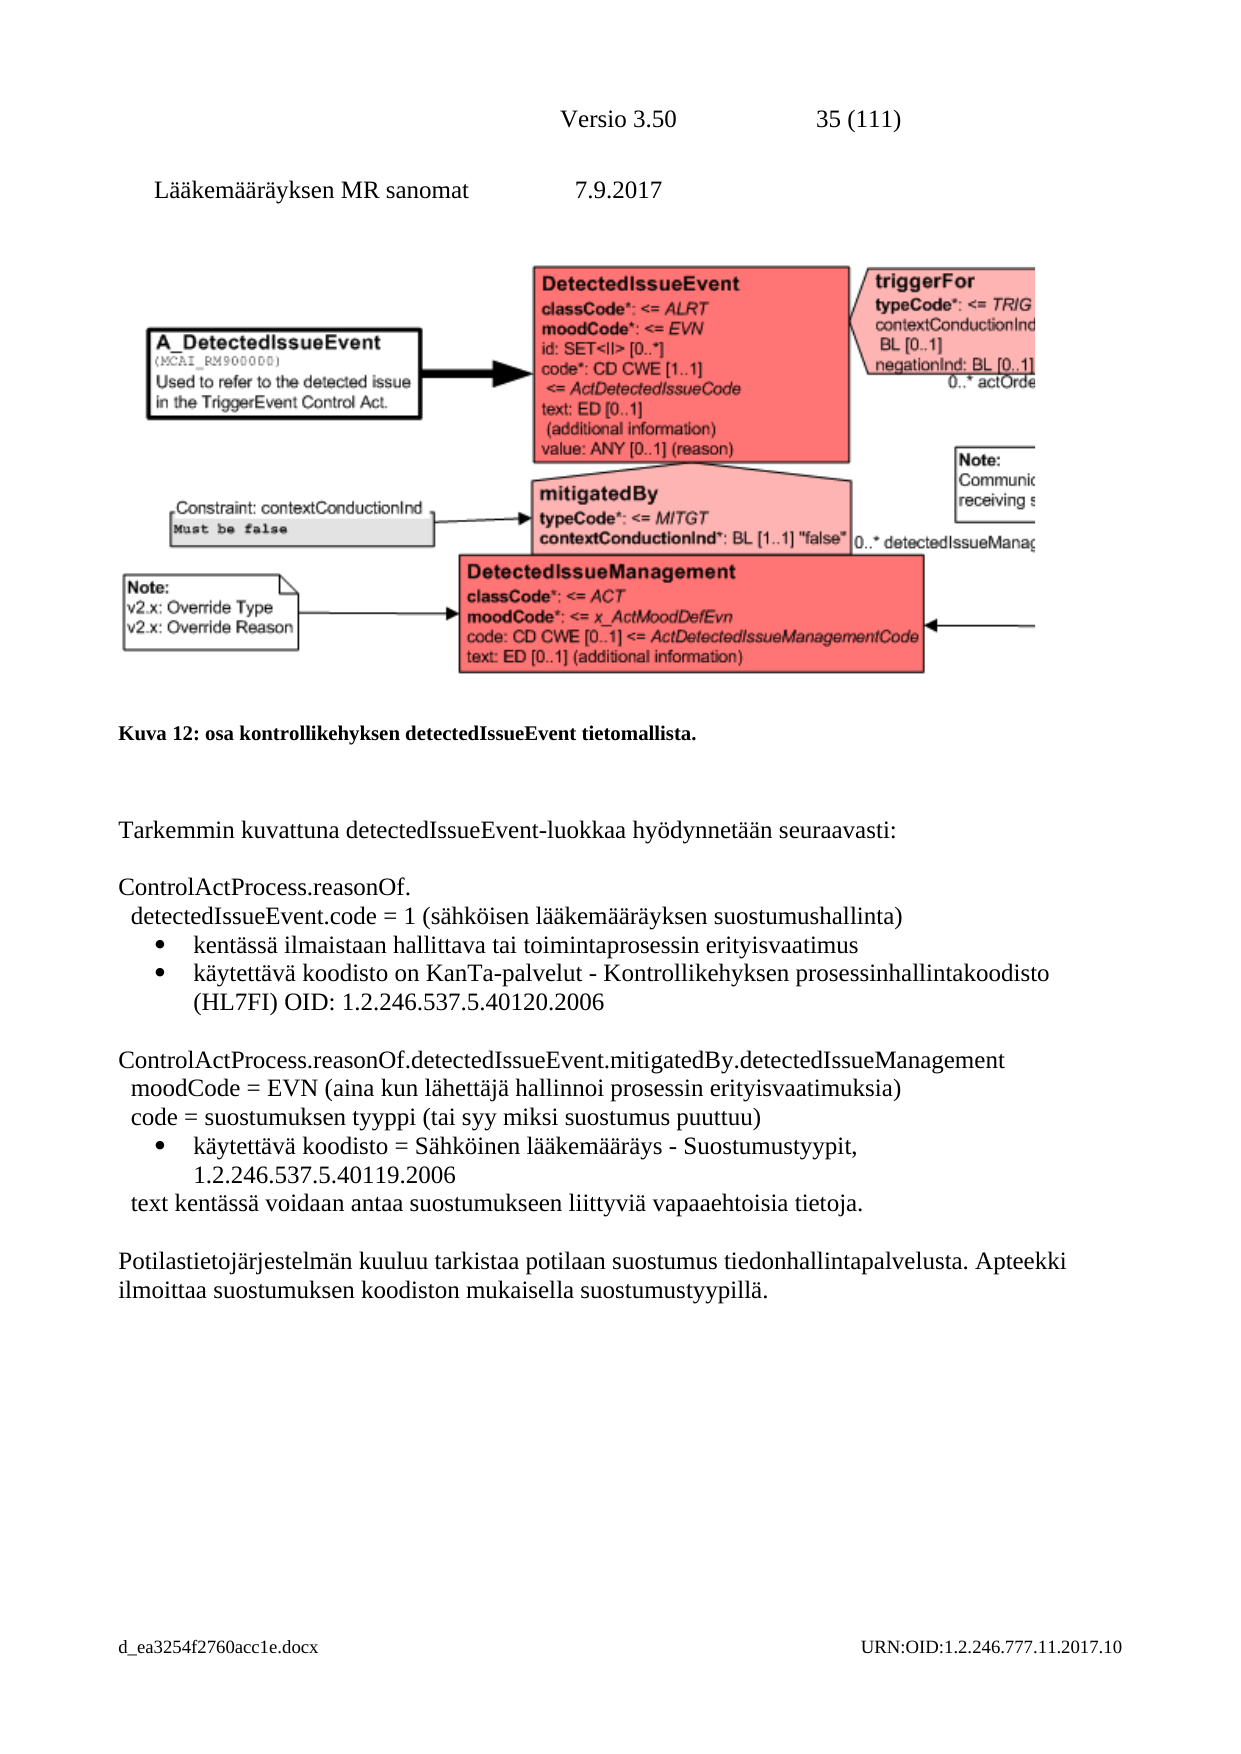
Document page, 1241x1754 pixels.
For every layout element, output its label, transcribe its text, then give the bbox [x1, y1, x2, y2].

text moodCode = EVN (aina kun lähettäjä hallinnoi prosessin erityisvaatimuksia) [118, 1073, 1122, 1102]
list käytettävä koodisto = Sähköinen lääkemääräys - Suostumustyypit, 1.2.246.537.5.40119.2006 [156, 1131, 1122, 1188]
text ControlActProcess.reasonOf. [118, 872, 1122, 901]
text Tarkemmin kuvattuna detectedIssueEvent-luokkaa hyödynnetään seuraavasti: [118, 815, 1122, 843]
list käytettävä koodisto on KanTa-palvelut - Kontrollikehyksen prosessinhallintakoodisto (HL7FI) OID: 1.2.246.537.5.40120.2006 [156, 958, 1122, 1016]
list kentässä ilmaistaan hallittava tai toimintaprosessin erityisvaatimus [156, 930, 1122, 958]
text ControlActProcess.reasonOf.detectedIssueEvent.mitigatedBy.detectedIssueManagement [118, 1045, 1122, 1073]
picture [118, 233, 1036, 708]
text Kuva 12: osa kontrollikehyksen detectedIssueEvent tietomallista. [118, 721, 1122, 745]
text text kentässä voidaan antaa suostumukseen liittyviä vapaaehtoisia tietoja. [118, 1188, 1122, 1217]
text code = suostumuksen tyyppi (tai syy miksi suostumus puuttuu) [118, 1102, 1122, 1131]
text Potilastietojärjestelmän kuuluu tarkistaa potilaan suostumus tiedonhallintapalvelusta. Apteekki ilmoittaa suostumuksen koodiston mukaisella suostumustyypillä. [118, 1246, 1122, 1303]
text detectedIssueEvent.code = 1 (sähköisen lääkemääräyksen suostumushallinta) [118, 901, 1122, 930]
